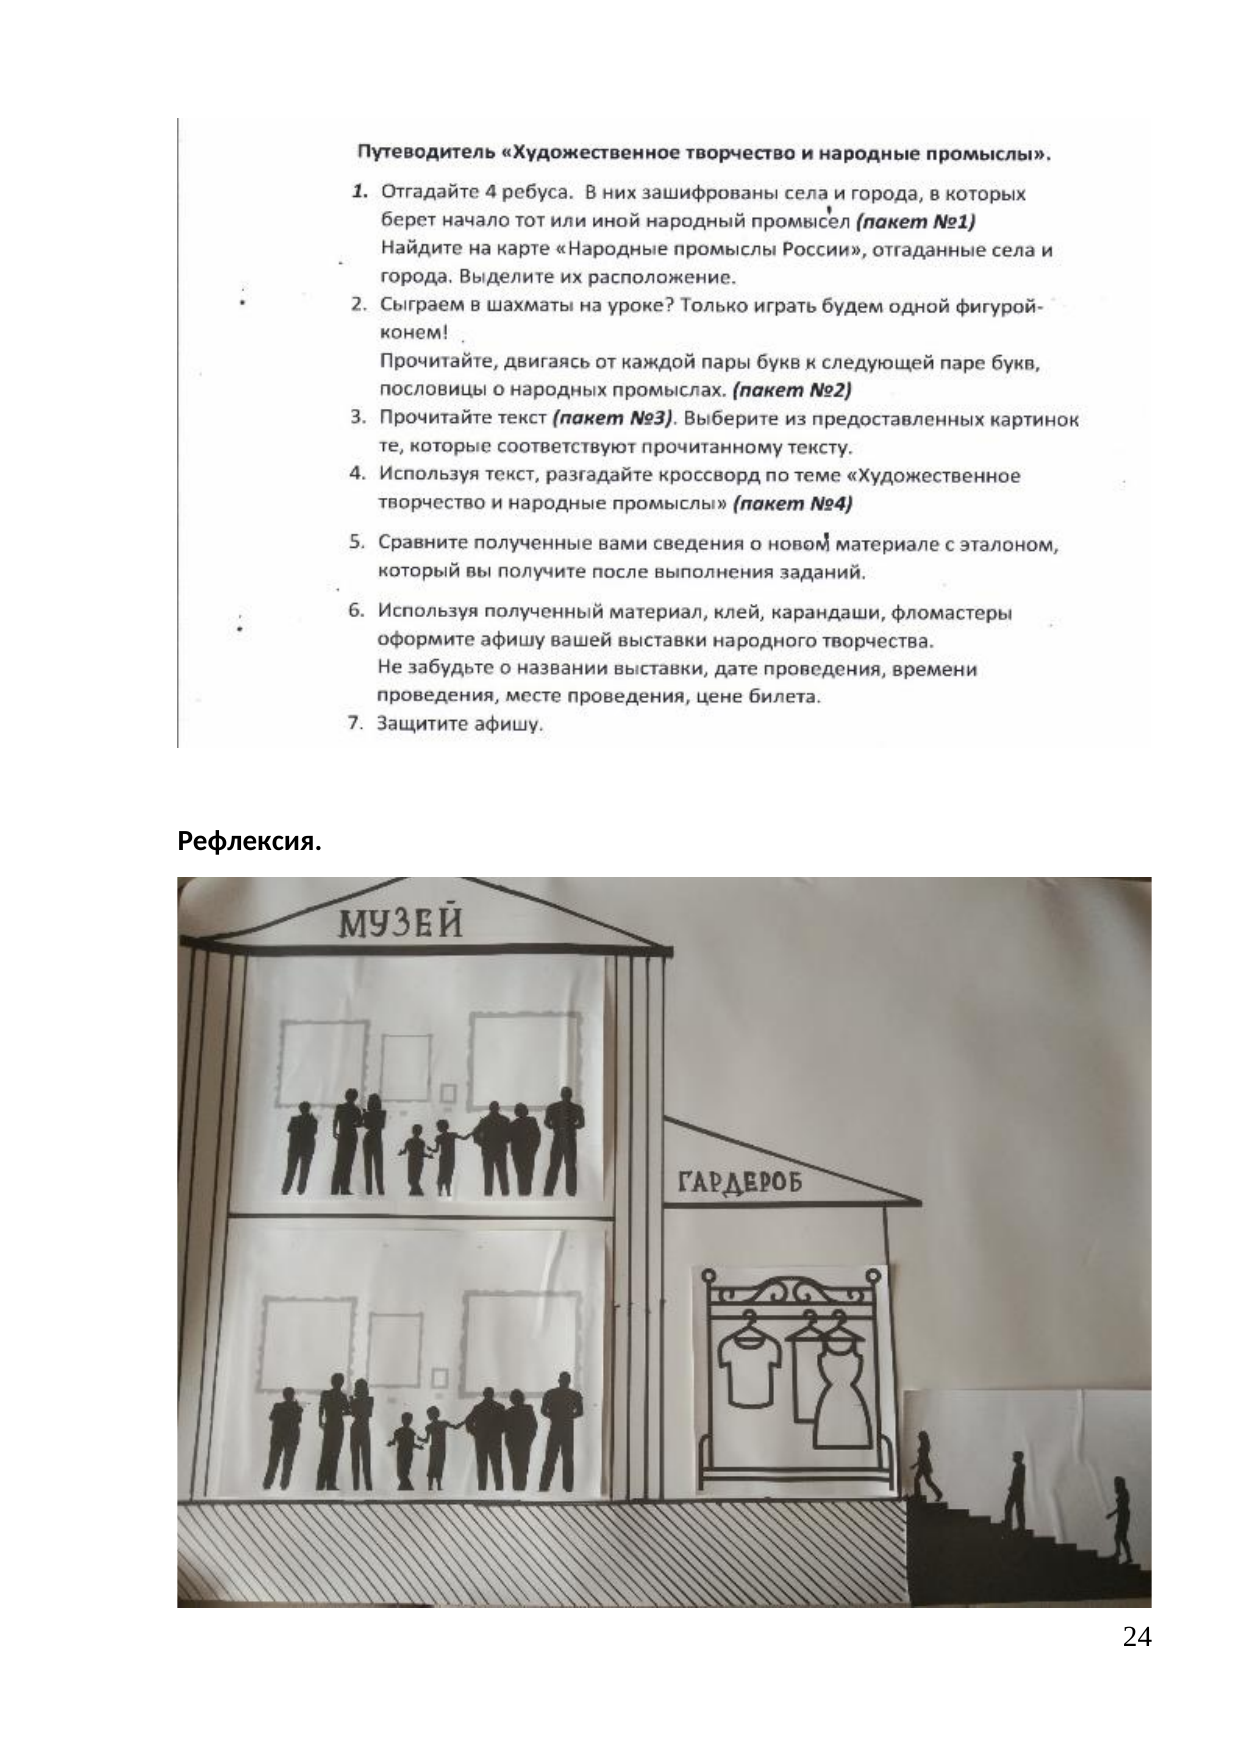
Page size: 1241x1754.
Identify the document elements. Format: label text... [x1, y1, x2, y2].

text Рефлексия. [177, 822, 1152, 858]
picture [177, 877, 1152, 1608]
picture [177, 118, 1152, 748]
